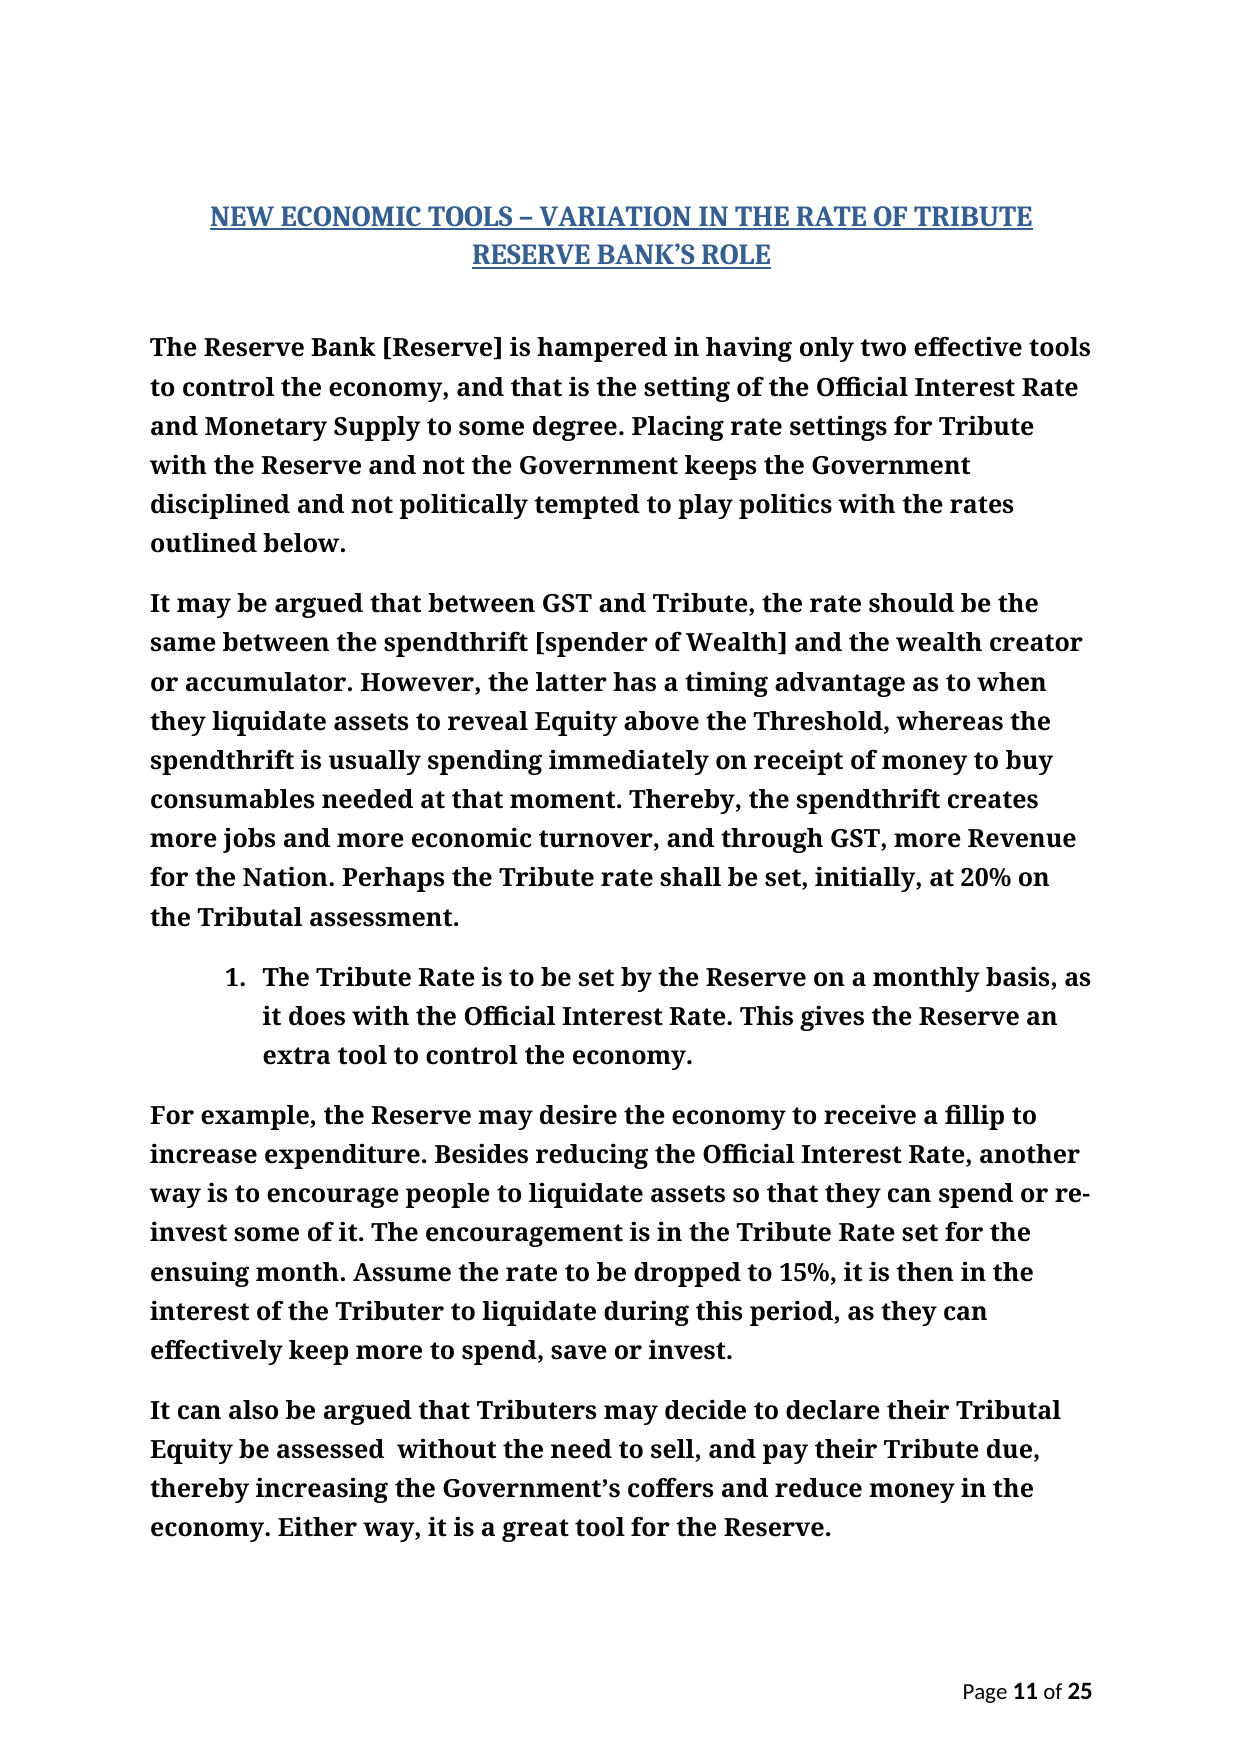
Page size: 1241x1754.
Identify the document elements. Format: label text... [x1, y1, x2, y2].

text It can also be argued that Tributers may decide to declare their Tributal Equity be assessed without the need to sell, and pay their Tribute due, thereby increasing the Government’s coffers and reduce money in the economy. Either way, it is a great tool for the Reserve. [150, 1393, 1092, 1544]
list The Tribute Rate is to be set by the Reserve on a monthly basis, as it does with the Official Interest Rate. This gives the Reserve an extra tool to control the economy. [225, 959, 1092, 1072]
subtitle NEW ECONOMIC TOOLS – VARIATION IN THE RATE OF TRIBUTE RESERVE BANK’S ROLE [150, 200, 1092, 272]
text For example, the Reserve may desire the economy to receive a fillip to increase expenditure. Besides reducing the Official Interest Rate, another way is to encourage people to liquidate assets so that they can spend or re-invest some of it. The encouragement is in the Tribute Rate set for the ensuing month. Assume the rate to be dropped to 15%, it is then in the interest of the Tributer to liquidate during this period, as they can effectively keep more to spend, save or invest. [150, 1098, 1092, 1367]
text The Reserve Bank [Reserve] is hampered in having only two effective tools to control the economy, and that is the setting of the Official Interest Rate and Monetary Supply to some degree. Placing rate settings for Tribute with the Reserve and not the Government keeps the Government disciplined and not politically tempted to play politics with the rates outlined below. [150, 330, 1092, 560]
text It may be argued that between GST and Tribute, the rate should be the same between the spendthrift [spender of Wealth] and the wealth creator or accumulator. However, the latter has a timing advantage as to when they liquidate assets to reveal Equity above the Threshold, whereas the spendthrift is usually spending immediately on receipt of money to buy consumables needed at that moment. Thereby, the spendthrift creates more jobs and more economic turnover, and through GST, more Revenue for the Nation. Perhaps the Tribute rate shall be set, initially, at 20% on the Tributal assessment. [150, 586, 1092, 933]
